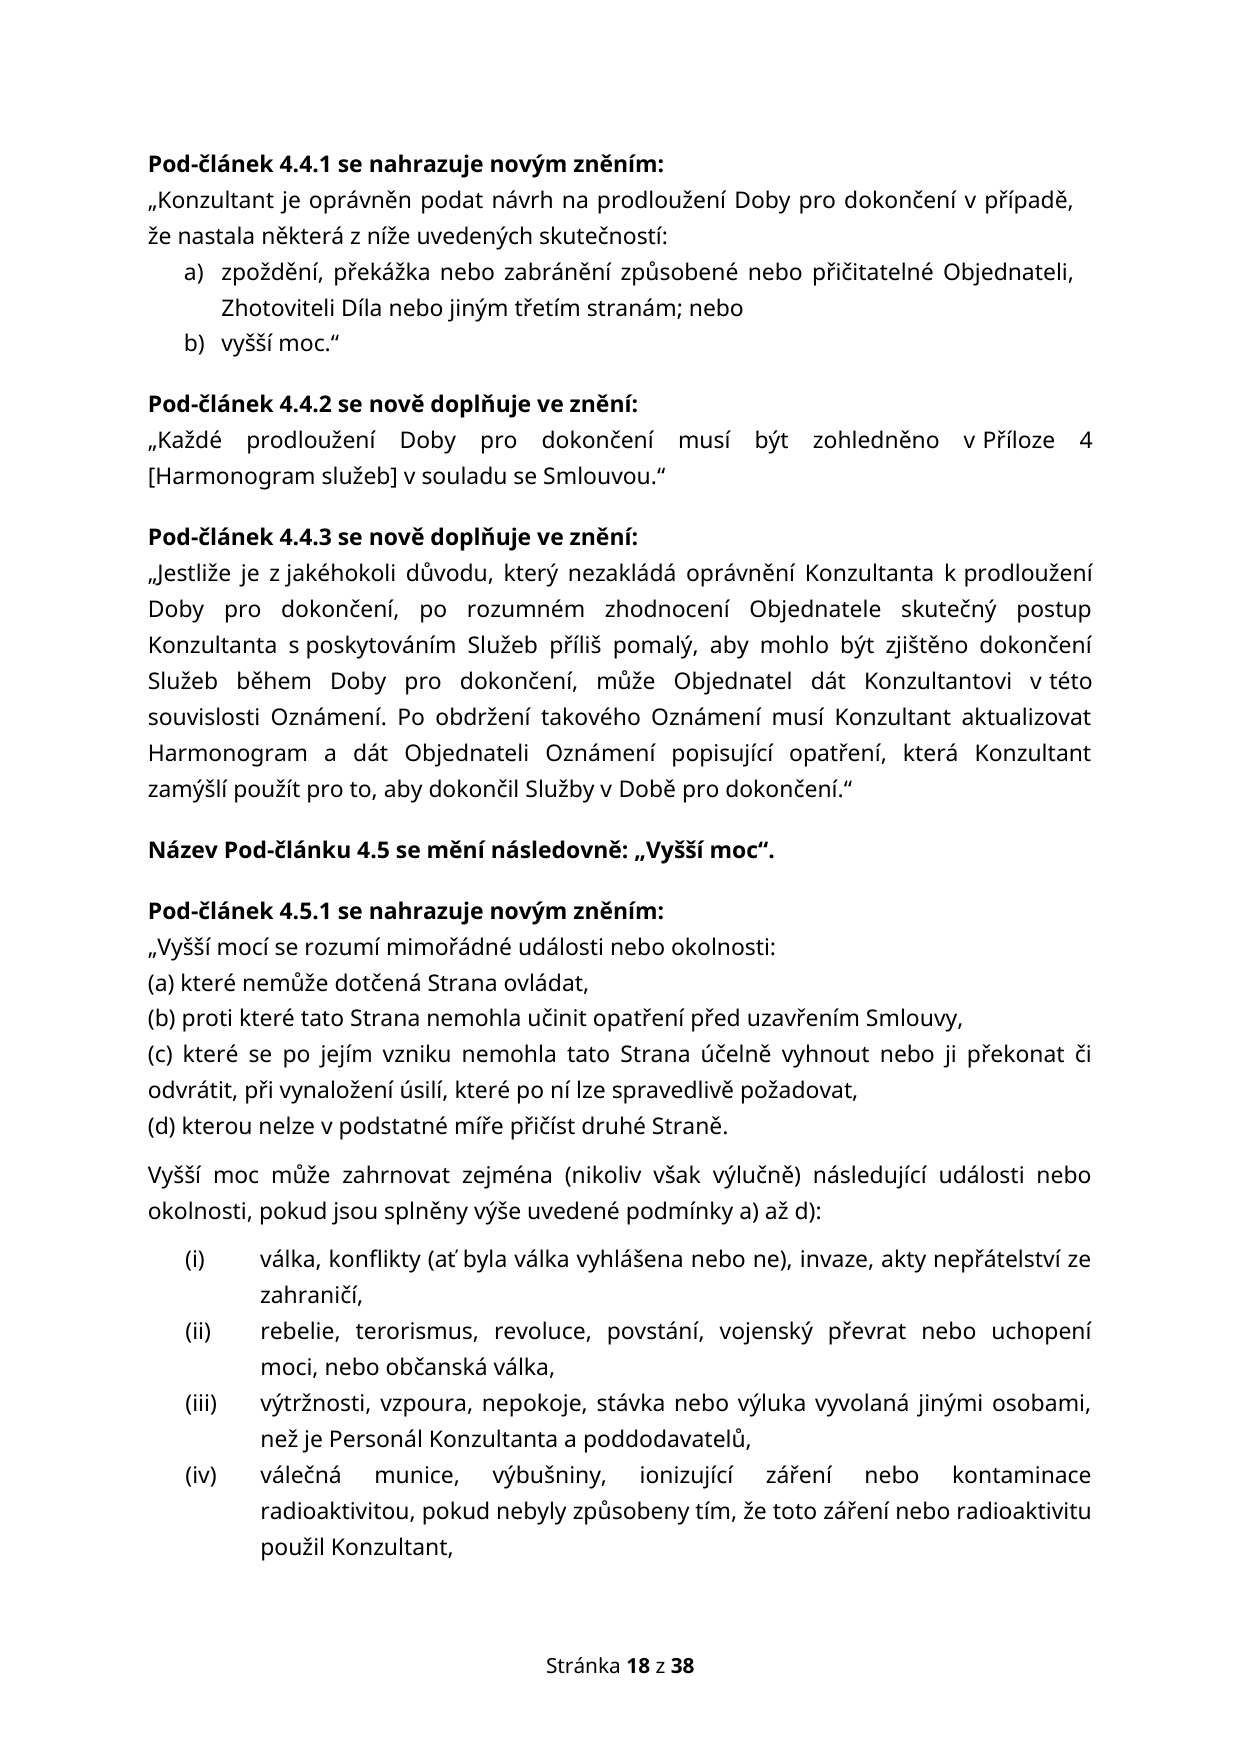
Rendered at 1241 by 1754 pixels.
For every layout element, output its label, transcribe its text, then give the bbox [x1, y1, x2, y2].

text „Konzultant je oprávněn podat návrh na prodloužení Doby pro dokončení v případě, že nastala některá z níže uvedených skutečností: [148, 184, 1075, 251]
list válečná munice, výbušniny, ionizující záření nebo kontaminace radioaktivitou, pokud nebyly způsobeny tím, že toto záření nebo radioaktivitu použil Konzultant, [185, 1459, 1092, 1562]
text Název Pod-článku 4.5 se mění následovně: „Vyšší moc“. [148, 834, 1092, 865]
text (c) které se po jejím vzniku nemohla tato Strana účelně vyhnout nebo ji překonat či odvrátit, při vynaložení úsilí, které po ní lze spravedlivě požadovat, [148, 1038, 1092, 1106]
text Pod-článek 4.4.3 se nově doplňuje ve znění: [148, 521, 1092, 552]
list rebelie, terorismus, revoluce, povstání, vojenský převrat nebo uchopení moci, nebo občanská válka, [185, 1315, 1092, 1382]
text Pod-článek 4.4.1 se nahrazuje novým zněním: [148, 148, 1092, 179]
text (b) proti které tato Strana nemohla učinit opatření před uzavřením Smlouvy, [148, 1002, 1092, 1034]
list vyšší moc.“ [184, 327, 1075, 359]
text (d) kterou nelze v podstatné míře přičíst druhé Straně. [148, 1110, 1092, 1141]
text Pod-článek 4.4.2 se nově doplňuje ve znění: [148, 388, 1092, 419]
text (a) které nemůže dotčená Strana ovládat, [148, 966, 1092, 998]
list zpoždění, překážka nebo zabránění způsobené nebo přičitatelné Objednateli, Zhotoviteli Díla nebo jiným třetím stranám; nebo [184, 256, 1075, 323]
text „Vyšší mocí se rozumí mimořádné události nebo okolnosti: [148, 931, 1092, 962]
text Vyšší moc může zahrnovat zejména (nikoliv však výlučně) následující události nebo okolnosti, pokud jsou splněny výše uvedené podmínky a) až d): [148, 1159, 1092, 1226]
list výtržnosti, vzpoura, nepokoje, stávka nebo výluka vyvolaná jinými osobami, než je Personál Konzultanta a poddodavatelů, [185, 1387, 1092, 1454]
text Pod-článek 4.5.1 se nahrazuje novým zněním: [148, 894, 1092, 926]
text „Každé prodloužení Doby pro dokončení musí být zohledněno v Příloze 4 [Harmonogram služeb] v souladu se Smlouvou.“ [148, 424, 1092, 491]
list válka, konflikty (ať byla válka vyhlášena nebo ne), invaze, akty nepřátelství ze zahraničí, [185, 1243, 1092, 1310]
text „Jestliže je z jakéhokoli důvodu, který nezakládá oprávnění Konzultanta k prodloužení Doby pro dokončení, po rozumném zhodnocení Objednatele skutečný postup Konzultanta s poskytováním Služeb příliš pomalý, aby mohlo být zjištěno dokončení Služeb během Doby pro dokončení, může Objednatel dát Konzultantovi v této souvislosti Oznámení. Po obdržení takového Oznámení musí Konzultant aktualizovat Harmonogram a dát Objednateli Oznámení popisující opatření, která Konzultant zamýšlí použít pro to, aby dokončil Služby v Době pro dokončení.“ [148, 557, 1092, 804]
